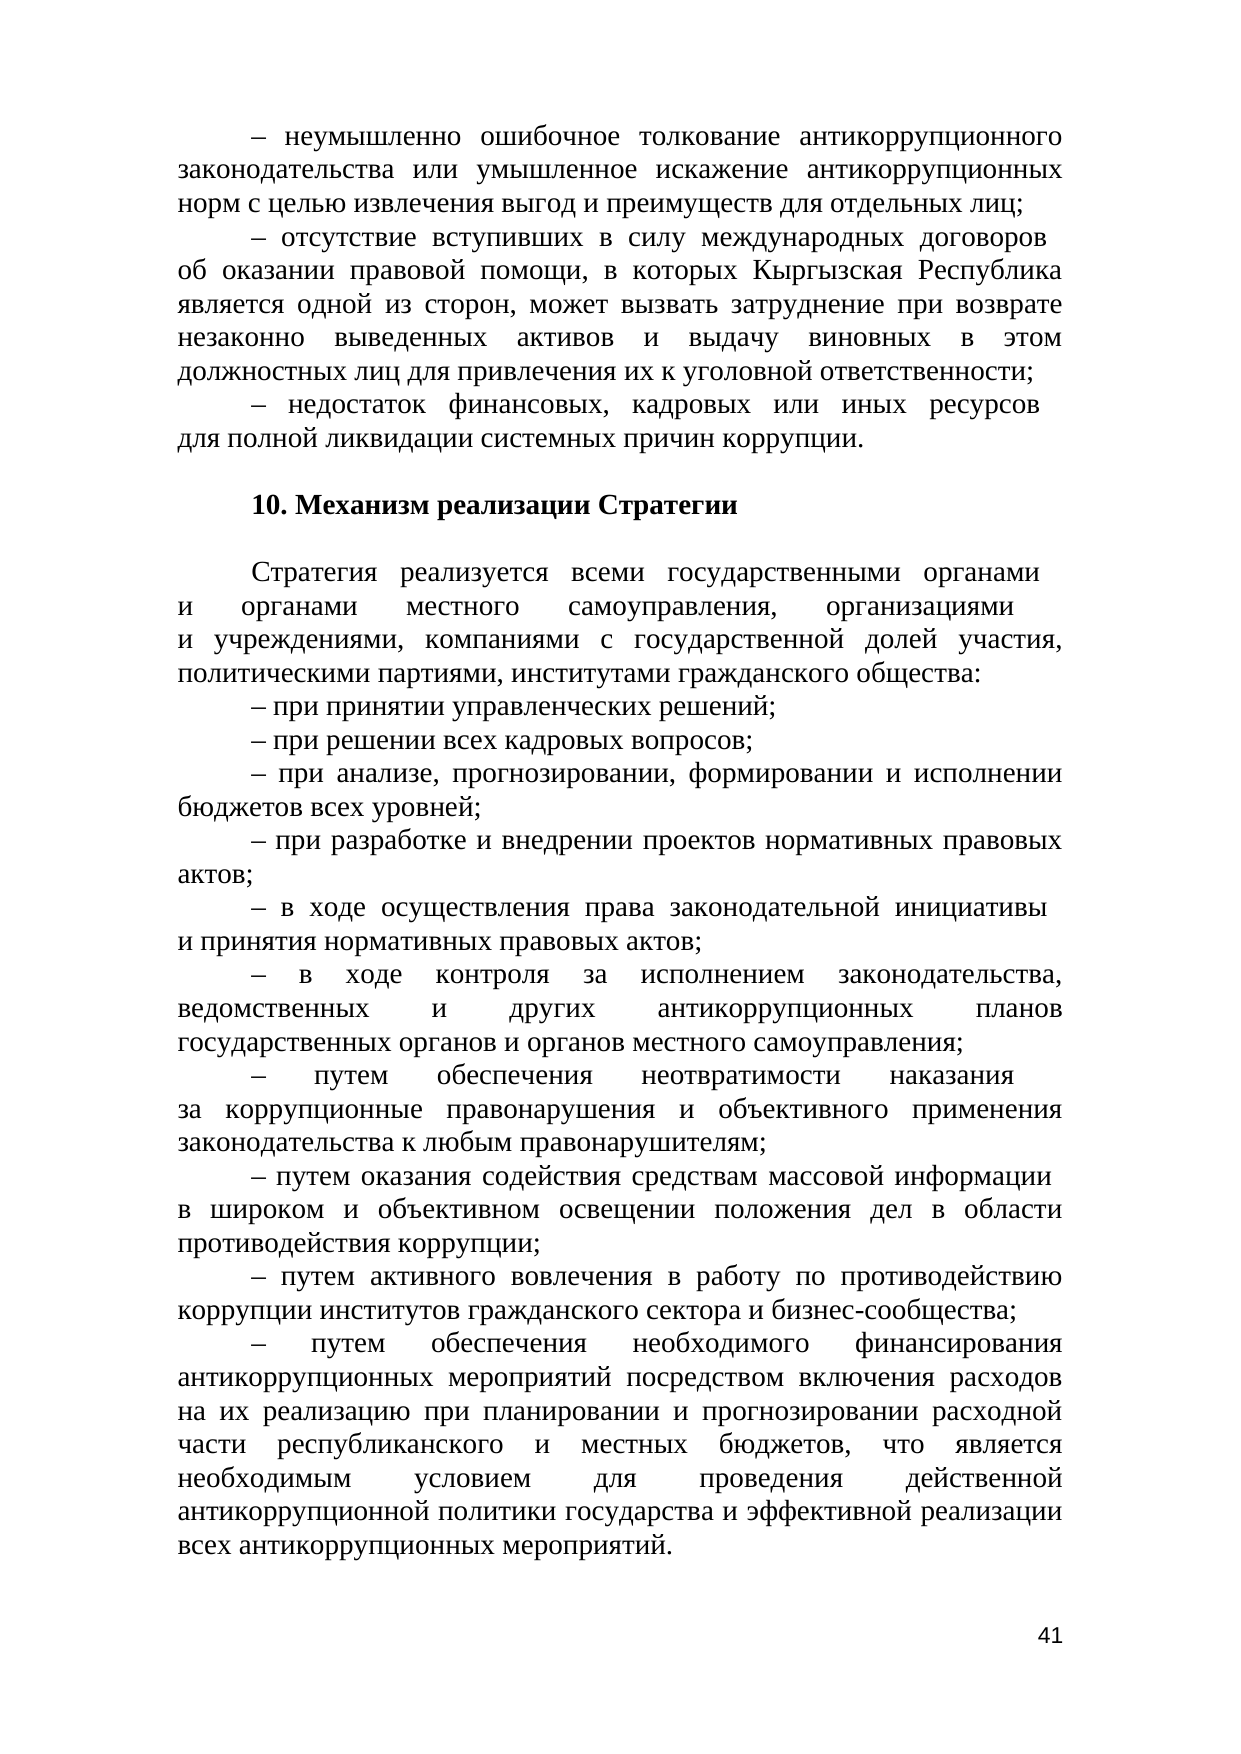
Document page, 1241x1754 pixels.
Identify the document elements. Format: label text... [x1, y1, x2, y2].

text – при принятии управленческих решений; [177, 688, 1063, 722]
text – путем оказания содействия средствам массовой информации в широком и объективном освещении положения дел в области противодействия коррупции; [177, 1158, 1063, 1258]
text – при решении всех кадровых вопросов; [177, 722, 1063, 755]
text – неумышленно ошибочное толкование антикоррупционного законодательства или умышленное искажение антикоррупционных норм с целью извлечения выгод и преимуществ для отдельных лиц; [177, 118, 1063, 219]
text 10. Механизм реализации Стратегии [177, 487, 1063, 521]
text – путем обеспечения неотвратимости наказания за коррупционные правонарушения и объективного применения законодательства к любым правонарушителям; [177, 1057, 1063, 1158]
text Стратегия реализуется всеми государственными органами и органами местного самоуправления, организациями и учреждениями, компаниями с государственной долей участия, политическими партиями, институтами гражданского общества: [177, 554, 1063, 688]
text – при разработке и внедрении проектов нормативных правовых актов; [177, 822, 1063, 889]
text – отсутствие вступивших в силу международных договоров об оказании правовой помощи, в которых Кыргызская Республика является одной из сторон, может вызвать затруднение при возврате незаконно выведенных активов и выдачу виновных в этом должностных лиц для привлечения их к уголовной ответственности; [177, 219, 1063, 386]
text – при анализе, прогнозировании, формировании и исполнении бюджетов всех уровней; [177, 755, 1063, 822]
text – путем обеспечения необходимого финансирования антикоррупционных мероприятий посредством включения расходов на их реализацию при планировании и прогнозировании расходной части республиканского и местных бюджетов, что является необходимым условием для проведения действенной антикоррупционной политики государства и эффективной реализации всех антикоррупционных мероприятий. [177, 1326, 1063, 1560]
text – в ходе контроля за исполнением законодательства, ведомственных и других антикоррупционных планов государственных органов и органов местного самоуправления; [177, 957, 1063, 1057]
text – в ходе осуществления права законодательной инициативы и принятия нормативных правовых актов; [177, 889, 1063, 957]
text – недостаток финансовых, кадровых или иных ресурсов для полной ликвидации системных причин коррупции. [177, 386, 1063, 453]
text – путем активного вовлечения в работу по противодействию коррупции институтов гражданского сектора и бизнес-сообщества; [177, 1258, 1063, 1326]
